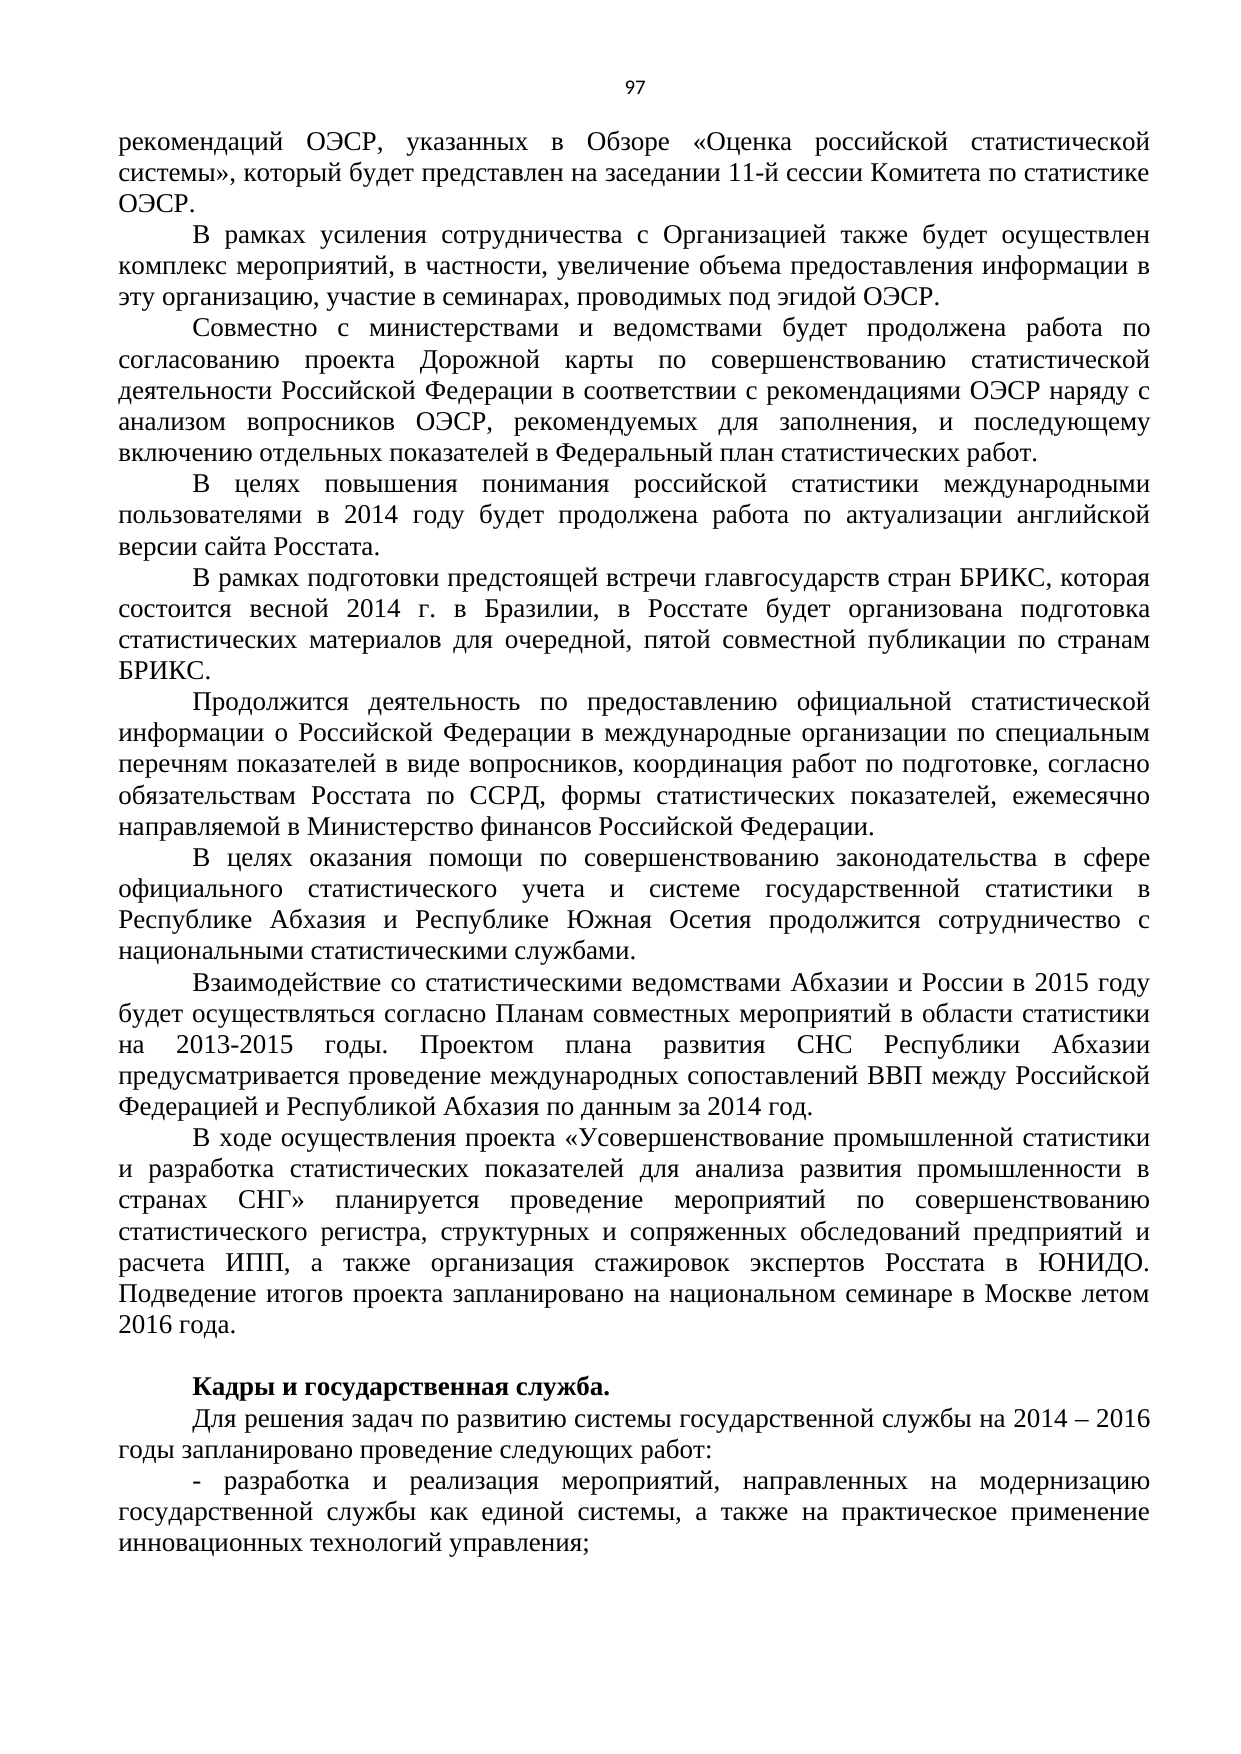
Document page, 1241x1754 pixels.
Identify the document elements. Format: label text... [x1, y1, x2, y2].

text В целях повышения понимания российской статистики международными пользователями в 2014 году будет продолжена работа по актуализации английской версии сайта Росстата. [118, 467, 1152, 561]
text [118, 125, 1152, 218]
text Совместно с министерствами и ведомствами будет продолжена работа по согласованию проекта Дорожной карты по совершенствованию статистической деятельности Российской Федерации в соответствии с рекомендациями ОЭСР наряду с анализом вопросников ОЭСР, рекомендуемых для заполнения, и последующему включению отдельных показателей в Федеральный план статистических работ. [118, 312, 1152, 467]
text Кадры и государственная служба. [118, 1371, 1152, 1402]
text - разработка и реализация мероприятий, направленных на модернизацию государственной службы как единой системы, а также на практическое применение инновационных технологий управления; [118, 1464, 1152, 1557]
text В рамках усиления сотрудничества с Организацией также будет осуществлен комплекс мероприятий, в частности, увеличение объема предоставления информации в эту организацию, участие в семинарах, проводимых под эгидой ОЭСР. [118, 218, 1152, 312]
text Для решения задач по развитию системы государственной службы на 2014 – 2016 годы запланировано проведение следующих работ: [118, 1402, 1152, 1464]
text Взаимодействие со статистическими ведомствами Абхазии и России в 2015 году будет осуществляться согласно Планам совместных мероприятий в области статистики на 2013-2015 годы. Проектом плана развития СНС Республики Абхазии предусматривается проведение международных сопоставлений ВВП между Российской Федерацией и Республикой Абхазия по данным за 2014 год. [118, 966, 1152, 1121]
text В рамках подготовки предстоящей встречи главгосударств стран БРИКС, которая состоится весной 2014 г. в Бразилии, в Росстате будет организована подготовка статистических материалов для очередной, пятой совместной публикации по странам БРИКС. [118, 561, 1152, 685]
text В целях оказания помощи по совершенствованию законодательства в сфере официального статистического учета и системе государственной статистики в Республике Абхазия и Республике Южная Осетия продолжится сотрудничество с национальными статистическими службами. [118, 841, 1152, 966]
text Продолжится деятельность по предоставлению официальной статистической информации о Российской Федерации в международные организации по специальным перечням показателей в виде вопросников, координация работ по подготовке, согласно обязательствам Росстата по ССРД, формы статистических показателей, ежемесячно направляемой в Министерство финансов Российской Федерации. [118, 685, 1152, 841]
text В ходе осуществления проекта «Усовершенствование промышленной статистики и разработка статистических показателей для анализа развития промышленности в странах СНГ» планируется проведение мероприятий по совершенствованию статистического регистра, структурных и сопряженных обследований предприятий и расчета ИПП, а также организация стажировок экспертов Росстата в ЮНИДО. Подведение итогов проекта запланировано на национальном семинаре в Москве летом 2016 года. [118, 1121, 1152, 1339]
